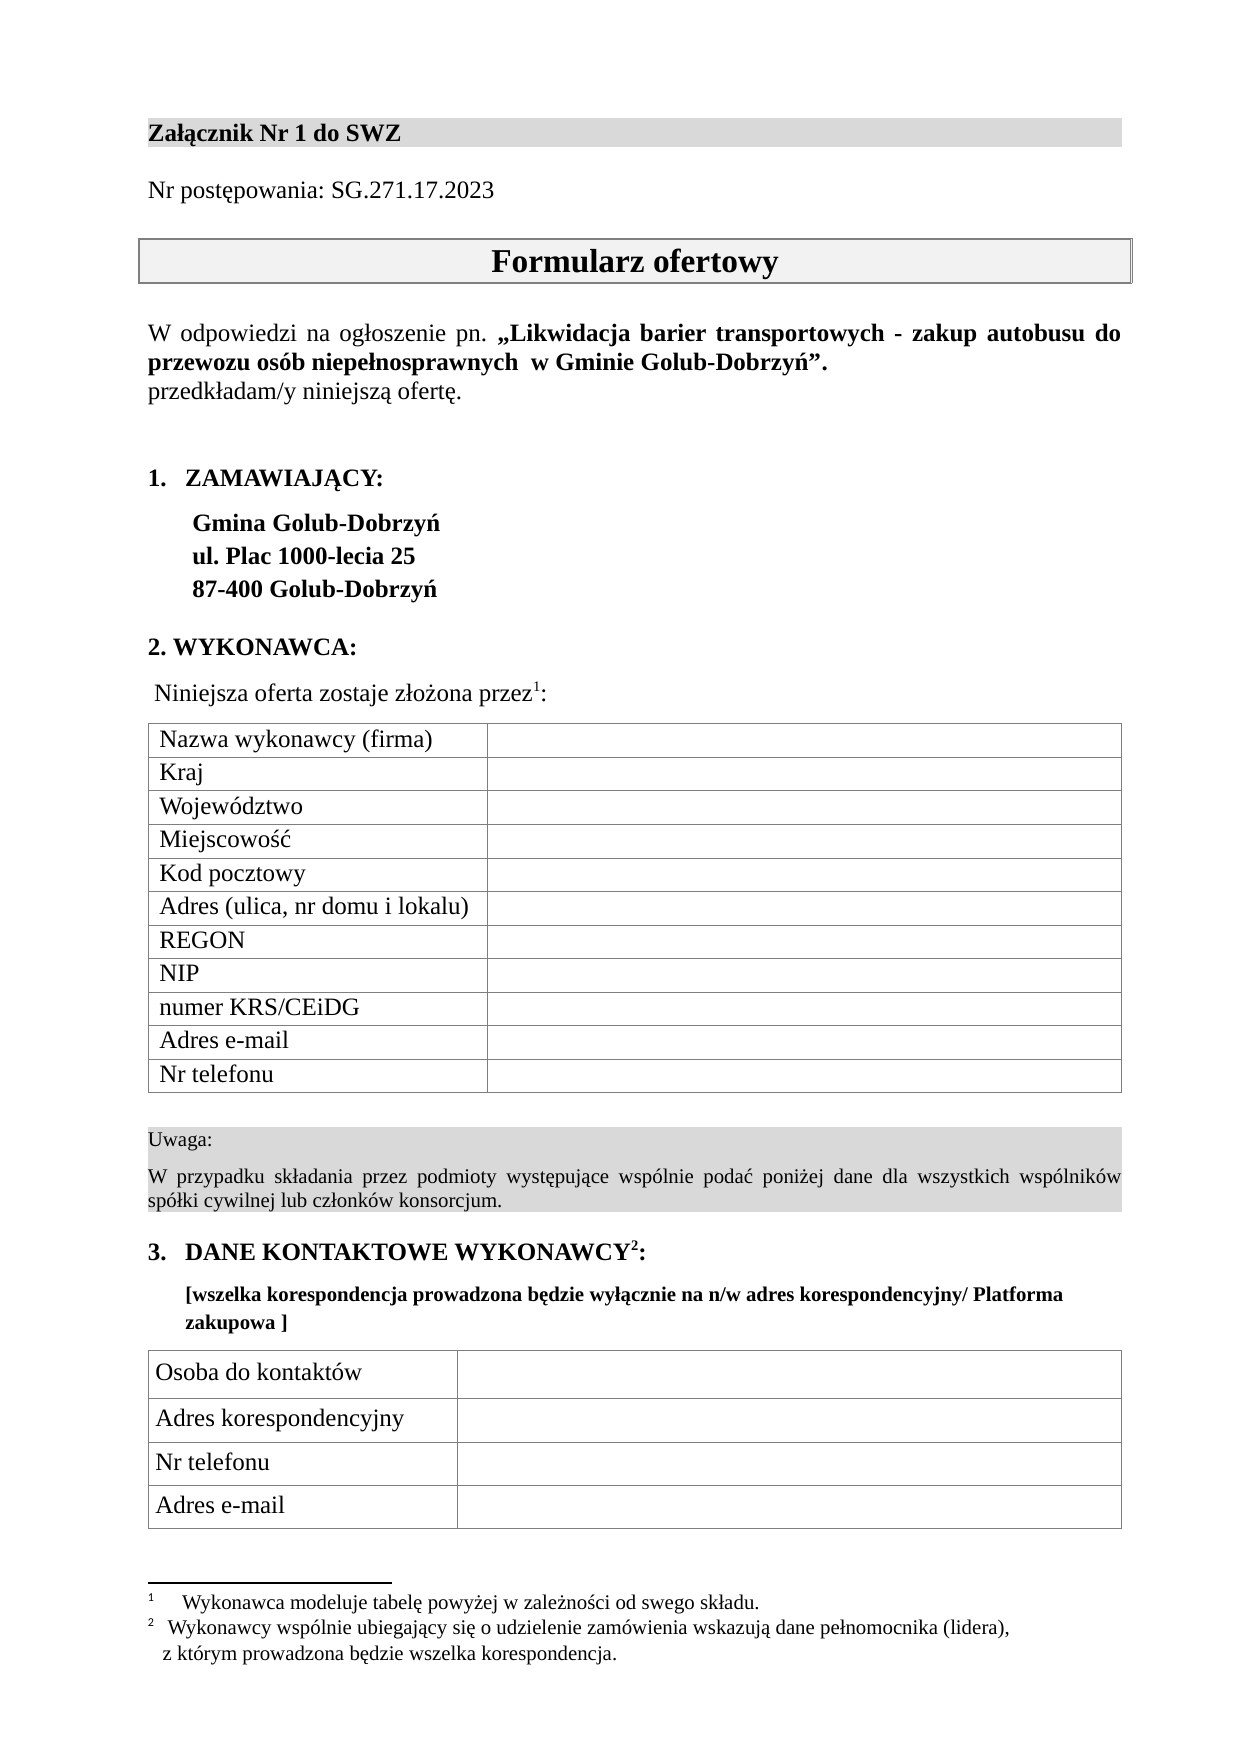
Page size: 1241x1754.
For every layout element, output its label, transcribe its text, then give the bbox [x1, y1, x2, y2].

table_cell Kod pocztowy [149, 859, 487, 891]
text Formularz ofertowy [140, 240, 1130, 282]
table_cell [488, 959, 1121, 992]
text przedkładam/y niniejszą ofertę. [148, 376, 1122, 404]
table_header [488, 724, 1121, 757]
table_cell Kraj [149, 758, 487, 790]
text ul. Plac 1000-lecia 25 [192, 541, 1122, 570]
table_cell Adres korespondencyjny [149, 1399, 457, 1441]
text W odpowiedzi na ogłoszenie pn. „Likwidacja barier transportowych - zakup autobusu do przewozu osób niepełnosprawnych w Gminie Golub-Dobrzyń”. [148, 318, 1122, 376]
table_cell [488, 791, 1121, 824]
table_cell Nr telefonu [149, 1060, 487, 1092]
table_cell [458, 1399, 1121, 1441]
text Niniejsza oferta zostaje złożona przez: [148, 678, 1122, 706]
text Nr postępowania: SG.271.17.2023 [148, 176, 1122, 204]
table_cell Województwo [149, 791, 487, 824]
table_cell [458, 1486, 1121, 1528]
text Załącznik Nr 1 do SWZ [148, 118, 1122, 147]
table_header [458, 1351, 1121, 1397]
table_cell Adres e-mail [149, 1486, 457, 1528]
list DANE KONTAKTOWE WYKONAWCY: [148, 1237, 1122, 1266]
text 2. WYKONAWCA: [148, 632, 1122, 661]
table_cell Nr telefonu [149, 1443, 457, 1485]
text W przypadku składania przez podmioty występujące wspólnie podać poniżej dane dla wszystkich wspólników spółki cywilnej lub członków konsorcjum. [148, 1164, 1122, 1212]
text 87-400 Golub-Dobrzyń [192, 574, 1122, 603]
text Uwaga: [148, 1127, 1122, 1151]
table_cell [488, 993, 1121, 1025]
table_header Nazwa wykonawcy (firma) [149, 724, 487, 757]
table_header Osoba do kontaktów [149, 1351, 457, 1397]
table_cell [458, 1443, 1121, 1485]
table_cell numer KRS/CEiDG [149, 993, 487, 1025]
table_cell [488, 892, 1121, 924]
table_cell [488, 1060, 1121, 1092]
table_cell REGON [149, 926, 487, 958]
table_cell Adres e-mail [149, 1026, 487, 1059]
table_cell [488, 859, 1121, 891]
table_cell NIP [149, 959, 487, 992]
text [wszelka korespondencja prowadzona będzie wyłącznie na n/w adres korespondencyjny/ Platforma zakupowa ] [185, 1282, 1122, 1334]
text Gmina Golub-Dobrzyń [192, 508, 1122, 537]
list ZAMAWIAJĄCY: [148, 463, 1117, 491]
table_cell [488, 758, 1121, 790]
table_cell Miejscowość [149, 825, 487, 857]
table_cell Adres (ulica, nr domu i lokalu) [149, 892, 487, 924]
table_cell [488, 926, 1121, 958]
table_cell [488, 1026, 1121, 1059]
table_cell [488, 825, 1121, 857]
